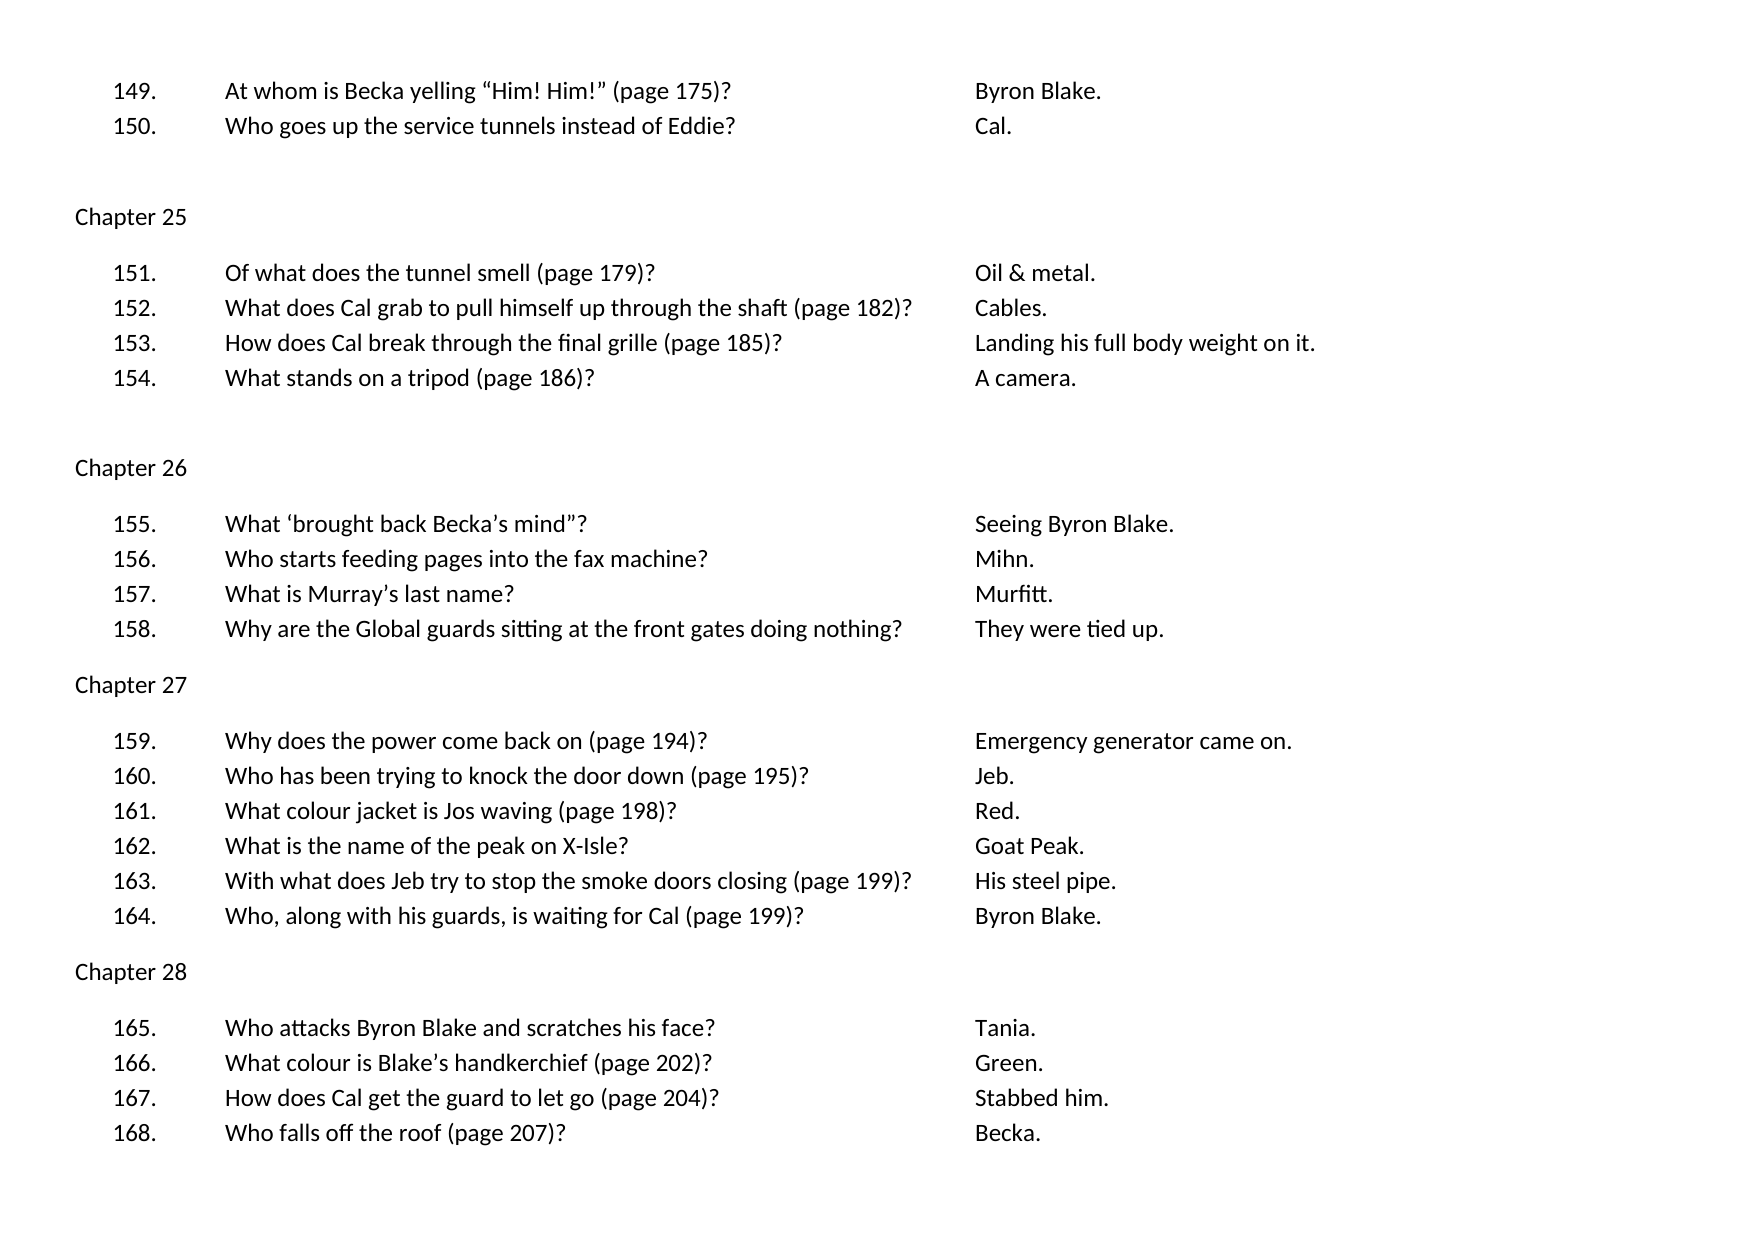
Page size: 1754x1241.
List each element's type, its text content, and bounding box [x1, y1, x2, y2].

list With what does Jeb try to stop the smoke doors closing (page 199)? His steel pipe. [112, 865, 1679, 896]
text Chapter 27 [75, 669, 1679, 700]
list Who has been trying to knock the door down (page 195)? Jeb. [112, 760, 1679, 791]
text Chapter 25 [75, 201, 1679, 231]
list Who starts feeding pages into the fax machine? Mihn. [112, 543, 1679, 574]
list What is Murray’s last name? Murfitt. [112, 578, 1679, 609]
list At whom is Becka yelling “Him! Him!” (page 175)? Byron Blake. [112, 75, 1679, 106]
list Who falls off the roof (page 207)? Becka. [112, 1117, 1679, 1147]
list What colour is Blake’s handkerchief (page 202)? Green. [112, 1047, 1679, 1077]
list Why does the power come back on (page 194)? Emergency generator came on. [112, 725, 1679, 756]
text Chapter 26 [75, 452, 1679, 483]
list What is the name of the peak on X-Isle? Goat Peak. [112, 830, 1679, 861]
list Why are the Global guards sitting at the front gates doing nothing? They were tied up. [112, 613, 1679, 644]
list How does Cal get the guard to let go (page 204)? Stabbed him. [112, 1082, 1679, 1112]
list How does Cal break through the final grille (page 185)? Landing his full body weight on it. [112, 327, 1679, 357]
text Chapter 28 [75, 956, 1679, 986]
list Who, along with his guards, is waiting for Cal (page 199)? Byron Blake. [112, 900, 1679, 931]
list What stands on a tripod (page 186)? A camera. [112, 362, 1679, 392]
list Who attacks Byron Blake and scratches his face? Tania. [112, 1012, 1679, 1042]
list Who goes up the service tunnels instead of Eddie? Cal. [112, 110, 1679, 141]
list What does Cal grab to pull himself up through the shaft (page 182)? Cables. [112, 292, 1679, 322]
list What colour jacket is Jos waving (page 198)? Red. [112, 795, 1679, 826]
list What ‘brought back Becka’s mind”? Seeing Byron Blake. [112, 508, 1679, 539]
list Of what does the tunnel smell (page 179)? Oil & metal. [112, 257, 1679, 287]
